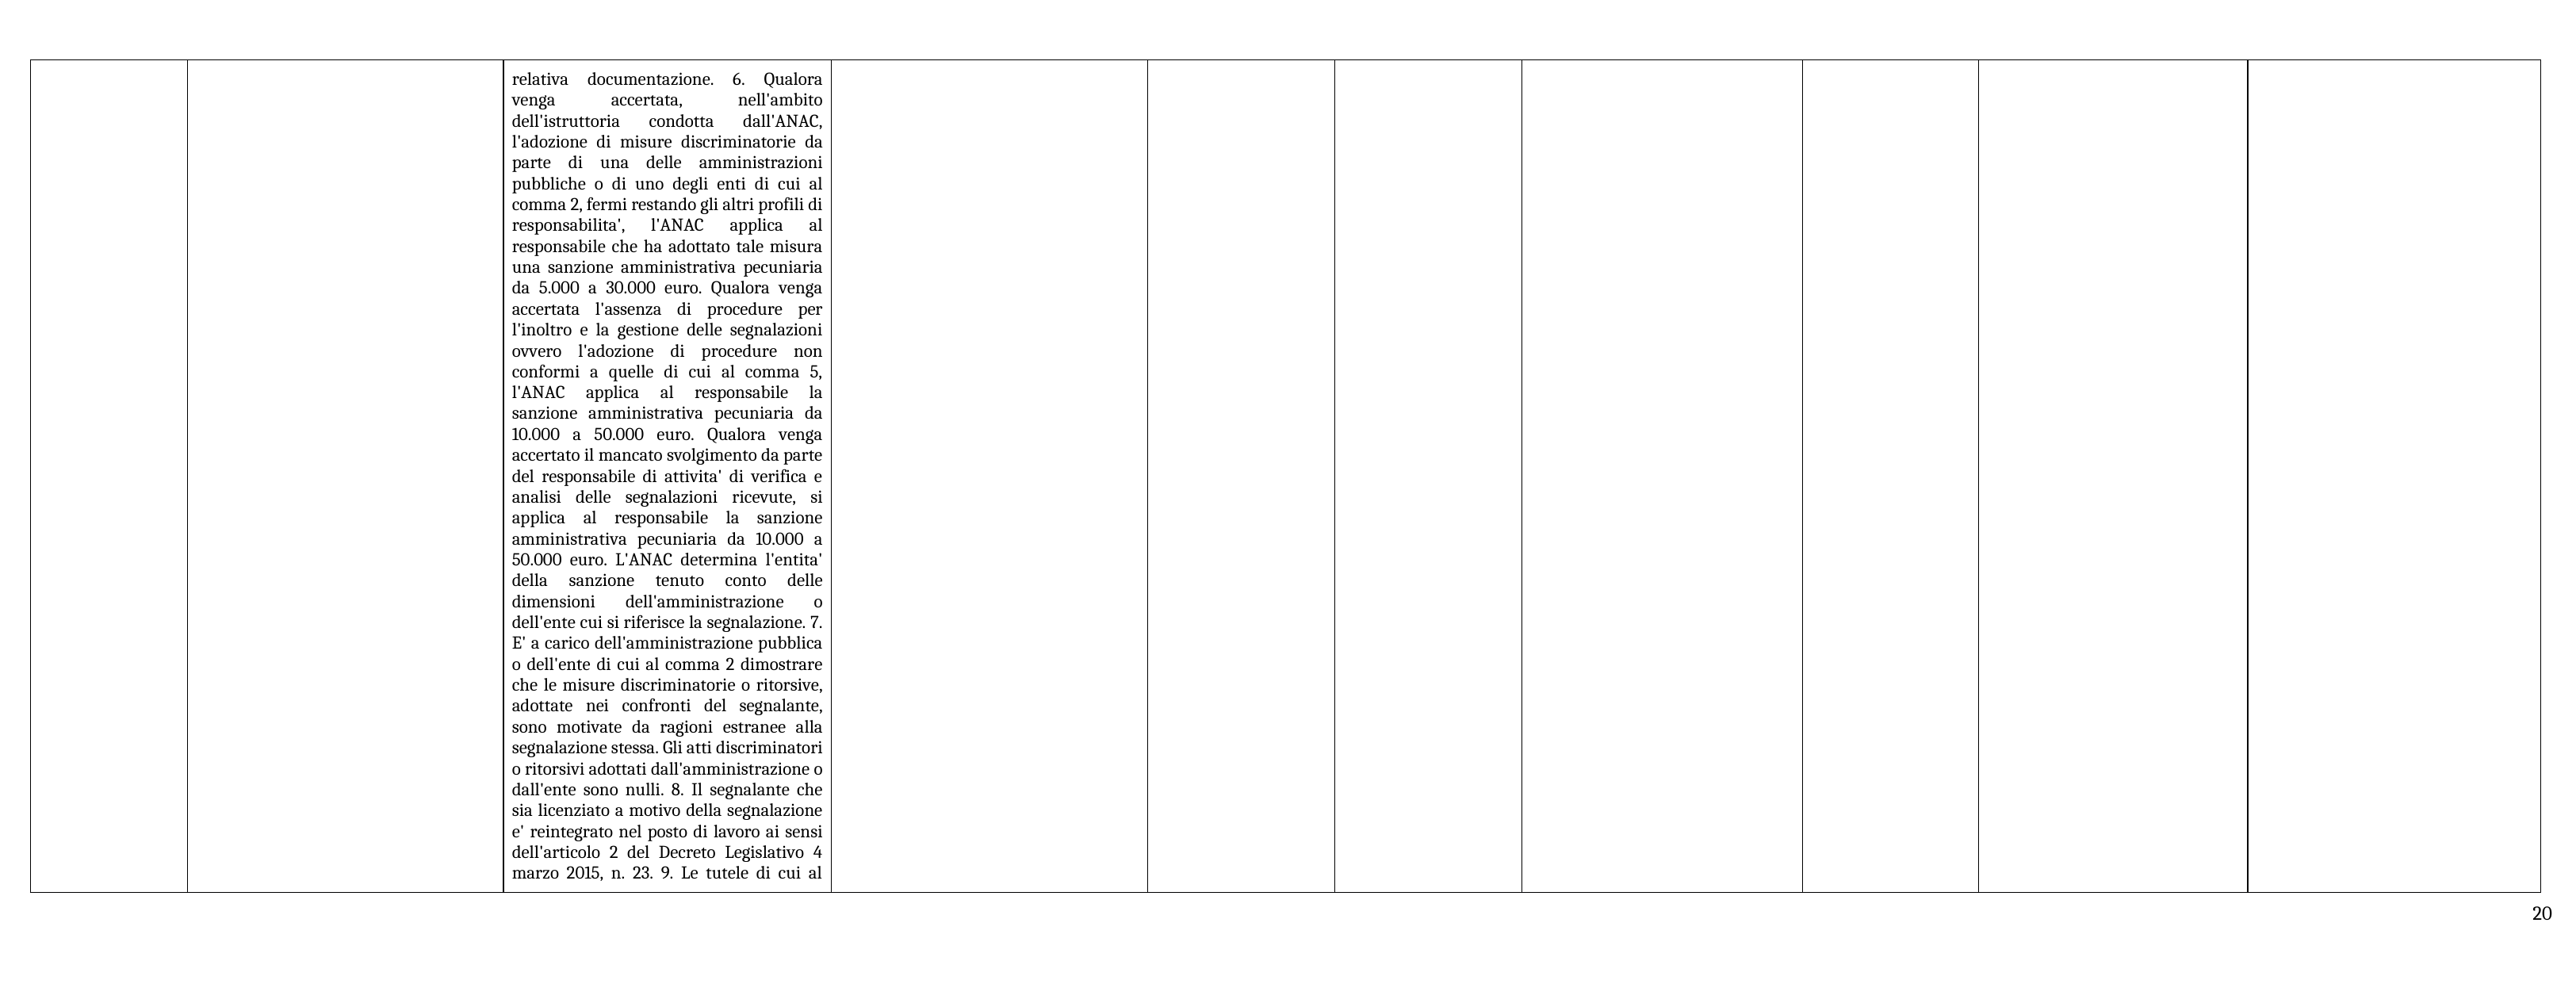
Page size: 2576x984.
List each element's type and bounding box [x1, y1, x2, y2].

table_cell [31, 60, 187, 892]
table_cell [832, 60, 1147, 892]
table_cell [2249, 60, 2540, 892]
table_cell [1335, 60, 1521, 892]
table_cell [1803, 60, 1978, 892]
table_cell [1148, 60, 1334, 892]
table_cell [504, 60, 831, 892]
table_cell [1979, 60, 2247, 892]
table_cell [1522, 60, 1802, 892]
table_cell [188, 60, 503, 892]
